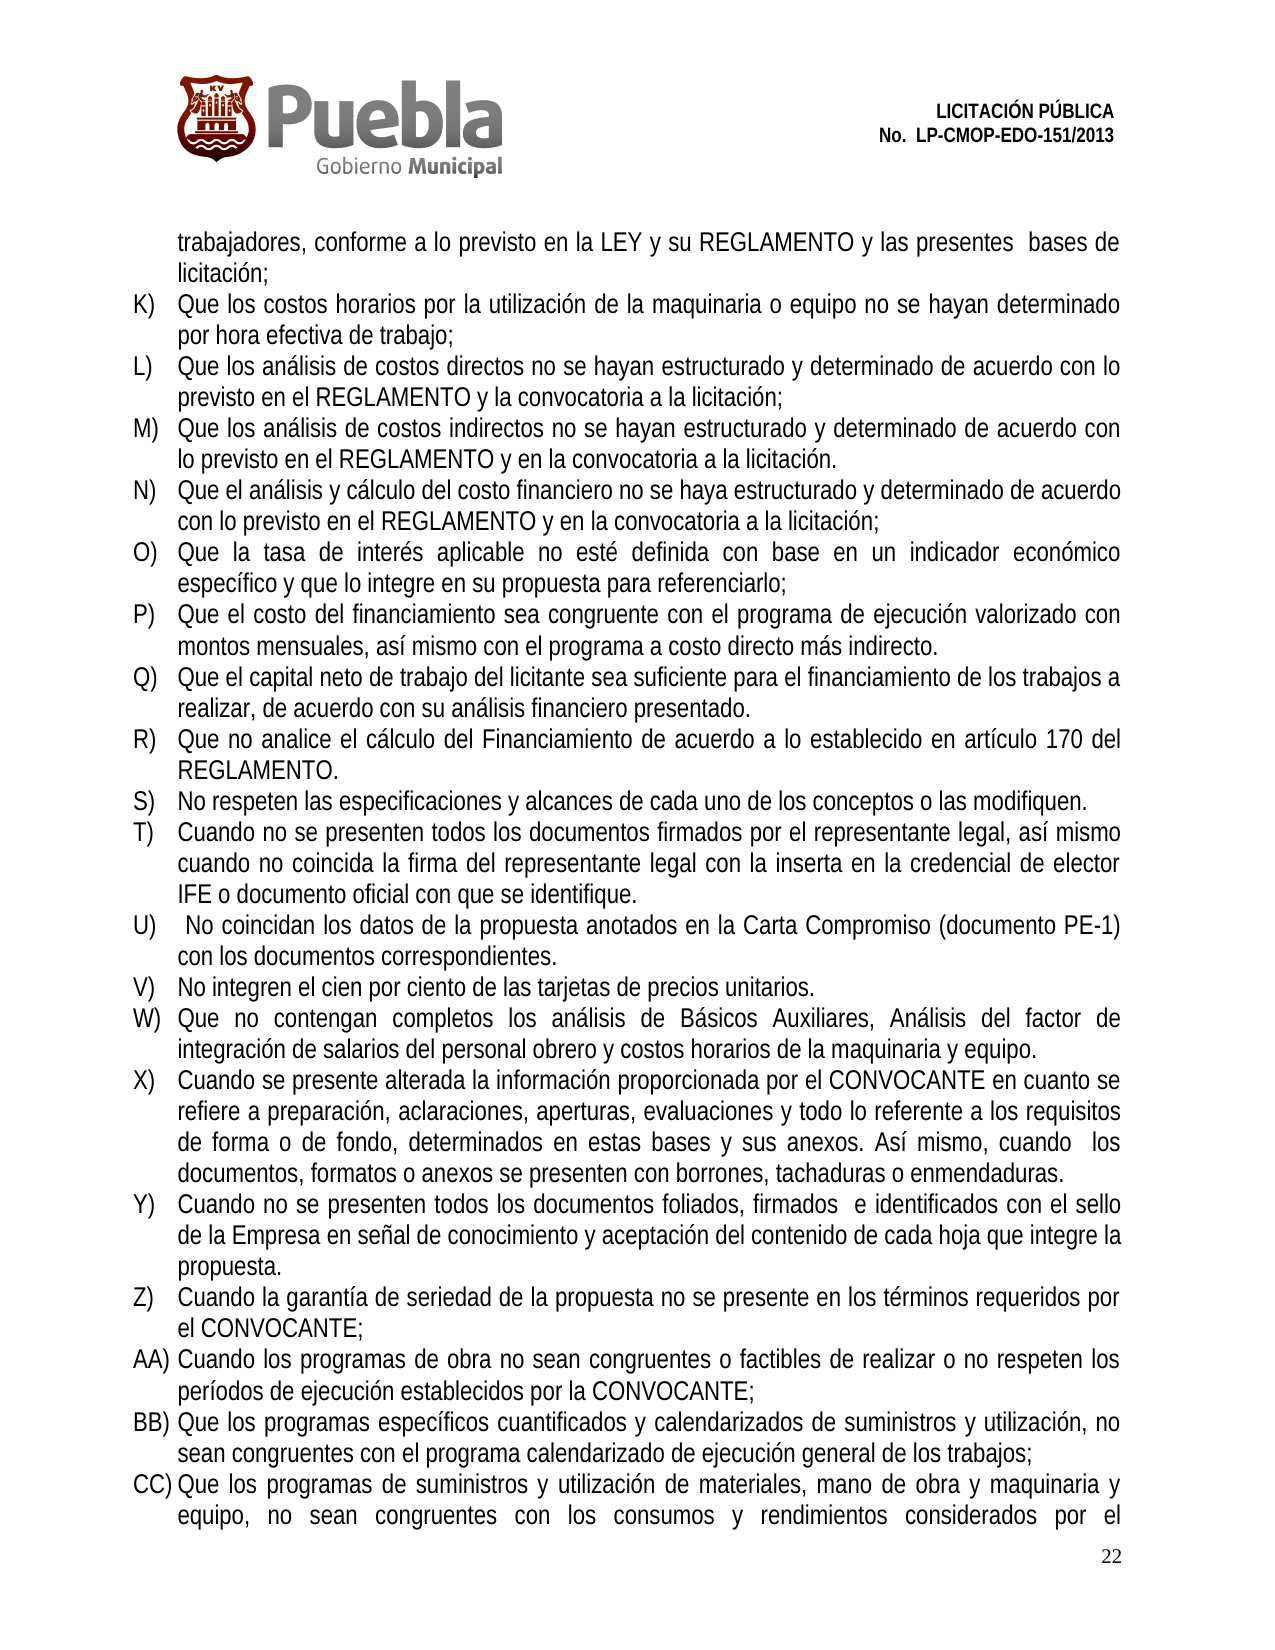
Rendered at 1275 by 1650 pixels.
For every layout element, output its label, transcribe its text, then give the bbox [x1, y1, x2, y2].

list Que los análisis de costos directos no se hayan estructurado y determinado de acuerdo con lo previsto en el REGLAMENTO y la convocatoria a la licitación; [133, 350, 1122, 412]
list Cuando no se presenten todos los documentos foliados, firmados e identificados con el sello de la Empresa en señal de conocimiento y aceptación del contenido de cada hoja que integre la propuesta. [133, 1188, 1122, 1282]
list Cuando los programas de obra no sean congruentes o factibles de realizar o no respeten los períodos de ejecución establecidos por la CONVOCANTE; [133, 1344, 1122, 1406]
list Que no analice el cálculo del Financiamiento de acuerdo a lo establecido en artículo 170 del REGLAMENTO. [133, 723, 1122, 785]
list Que el capital neto de trabajo del licitante sea suficiente para el financiamiento de los trabajos a realizar, de acuerdo con su análisis financiero presentado. [133, 661, 1122, 723]
list Cuando no se presenten todos los documentos firmados por el representante legal, así mismo cuando no coincida la firma del representante legal con la inserta en la credencial de elector IFE o documento oficial con que se identifique. [133, 816, 1122, 909]
list Que el costo del financiamiento sea congruente con el programa de ejecución valorizado con montos mensuales, así mismo con el programa a costo directo más indirecto. [133, 599, 1122, 661]
list Que los costos horarios por la utilización de la maquinaria o equipo no se hayan determinado por hora efectiva de trabajo; [133, 288, 1122, 350]
list Que el análisis y cálculo del costo financiero no se haya estructurado y determinado de acuerdo con lo previsto en el REGLAMENTO y en la convocatoria a la licitación; [133, 474, 1122, 537]
list Que no contengan completos los análisis de Básicos Auxiliares, Análisis del factor de integración de salarios del personal obrero y costos horarios de la maquinaria y equipo. [133, 1002, 1122, 1064]
picture [177, 75, 502, 178]
list No coincidan los datos de la propuesta anotados en la Carta Compromiso (documento PE-1) con los documentos correspondientes. [133, 909, 1122, 971]
list Que los análisis de costos indirectos no se hayan estructurado y determinado de acuerdo con lo previsto en el REGLAMENTO y en la convocatoria a la licitación. [133, 412, 1122, 474]
list Cuando la garantía de seriedad de la propuesta no se presente en los términos requeridos por el CONVOCANTE; [133, 1282, 1122, 1344]
list Que la tasa de interés aplicable no esté definida con base en un indicador económico específico y que lo integre en su propuesta para referenciarlo; [133, 537, 1122, 599]
list Cuando se presente alterada la información proporcionada por el CONVOCANTE en cuanto se refiere a preparación, aclaraciones, aperturas, evaluaciones y todo lo referente a los requisitos de forma o de fondo, determinados en estas bases y sus anexos. Así mismo, cuando los documentos, formatos o anexos se presenten con borrones, tachaduras o enmendaduras. [133, 1064, 1122, 1188]
list Que los programas específicos cuantificados y calendarizados de suministros y utilización, no sean congruentes con el programa calendarizado de ejecución general de los trabajos; [133, 1406, 1122, 1468]
list No integren el cien por ciento de las tarjetas de precios unitarios. [133, 971, 1122, 1002]
list No respeten las especificaciones y alcances de cada uno de los conceptos o las modifiquen. [133, 785, 1122, 816]
